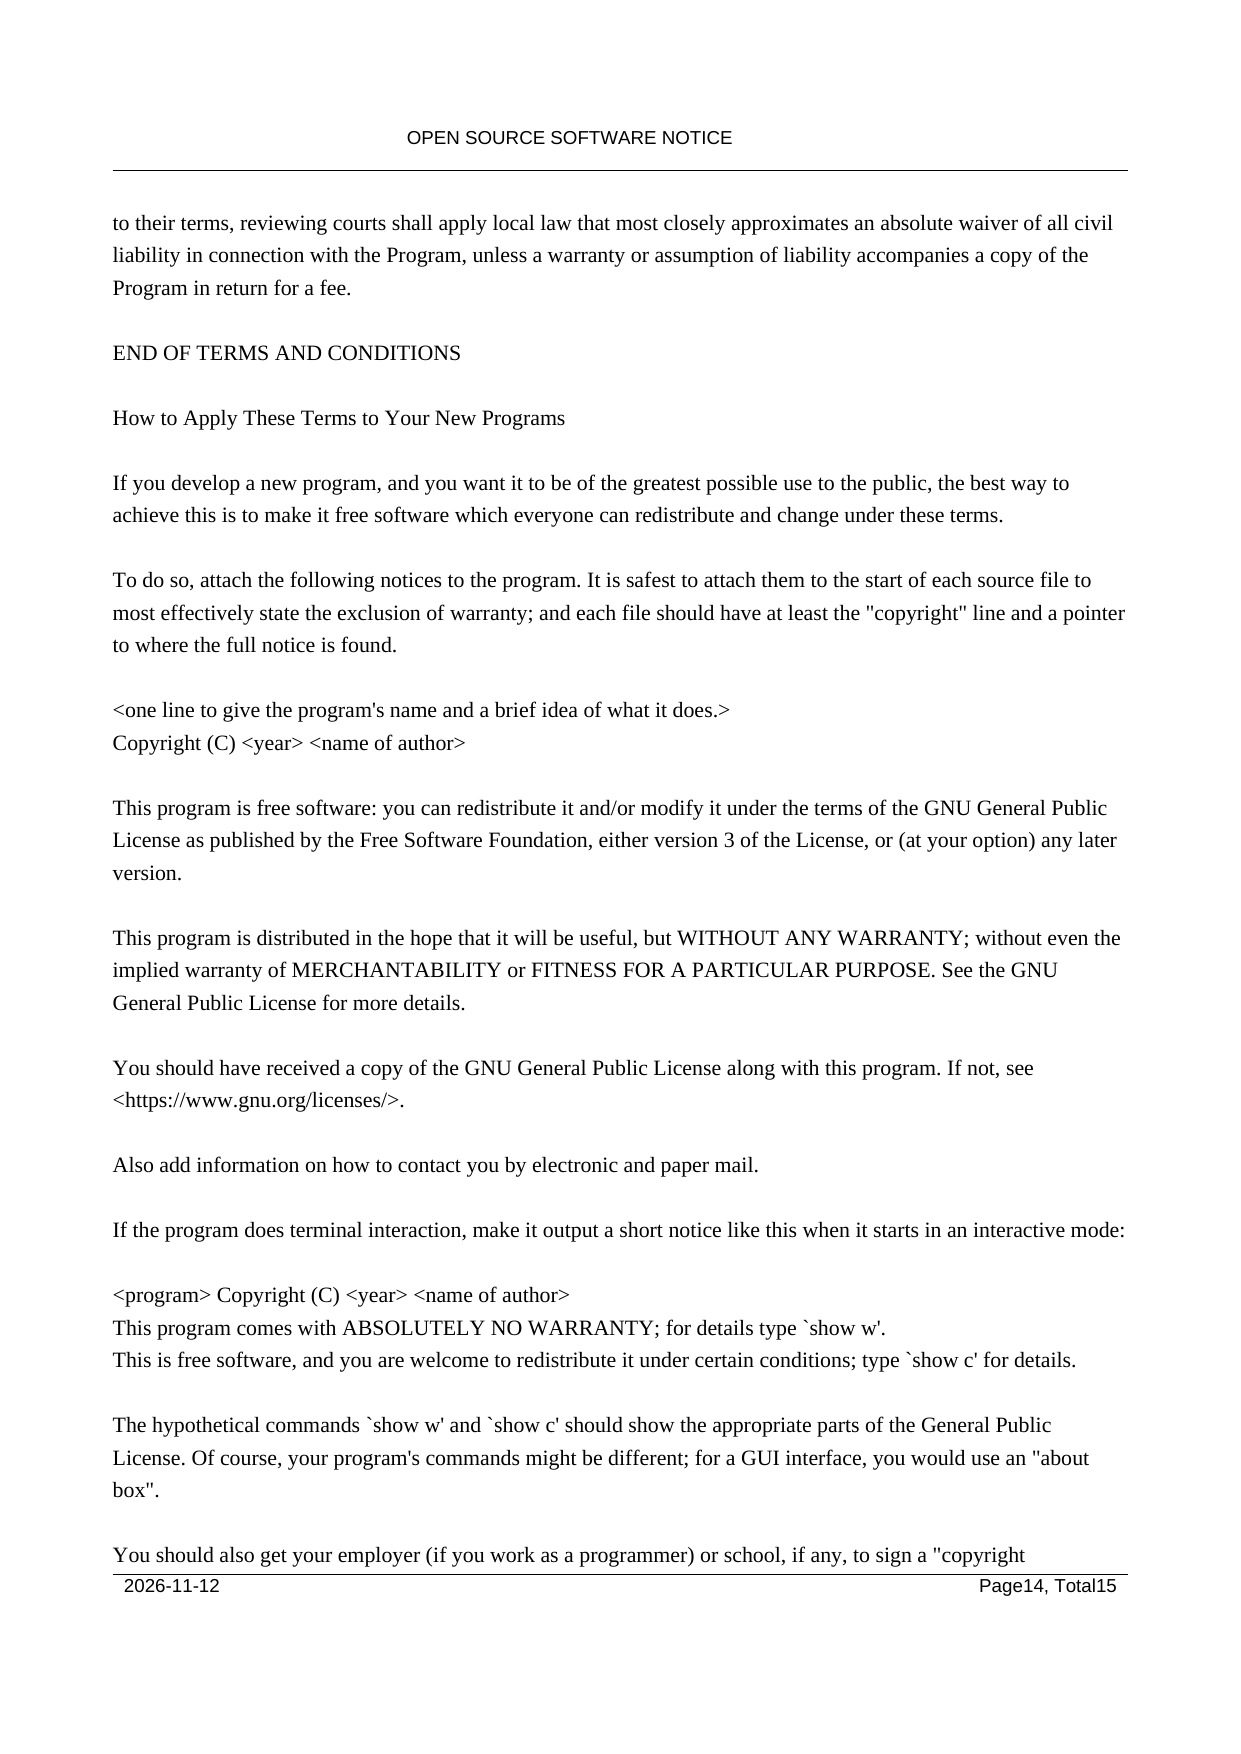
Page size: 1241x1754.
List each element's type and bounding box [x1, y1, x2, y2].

text [112, 206, 1128, 1571]
